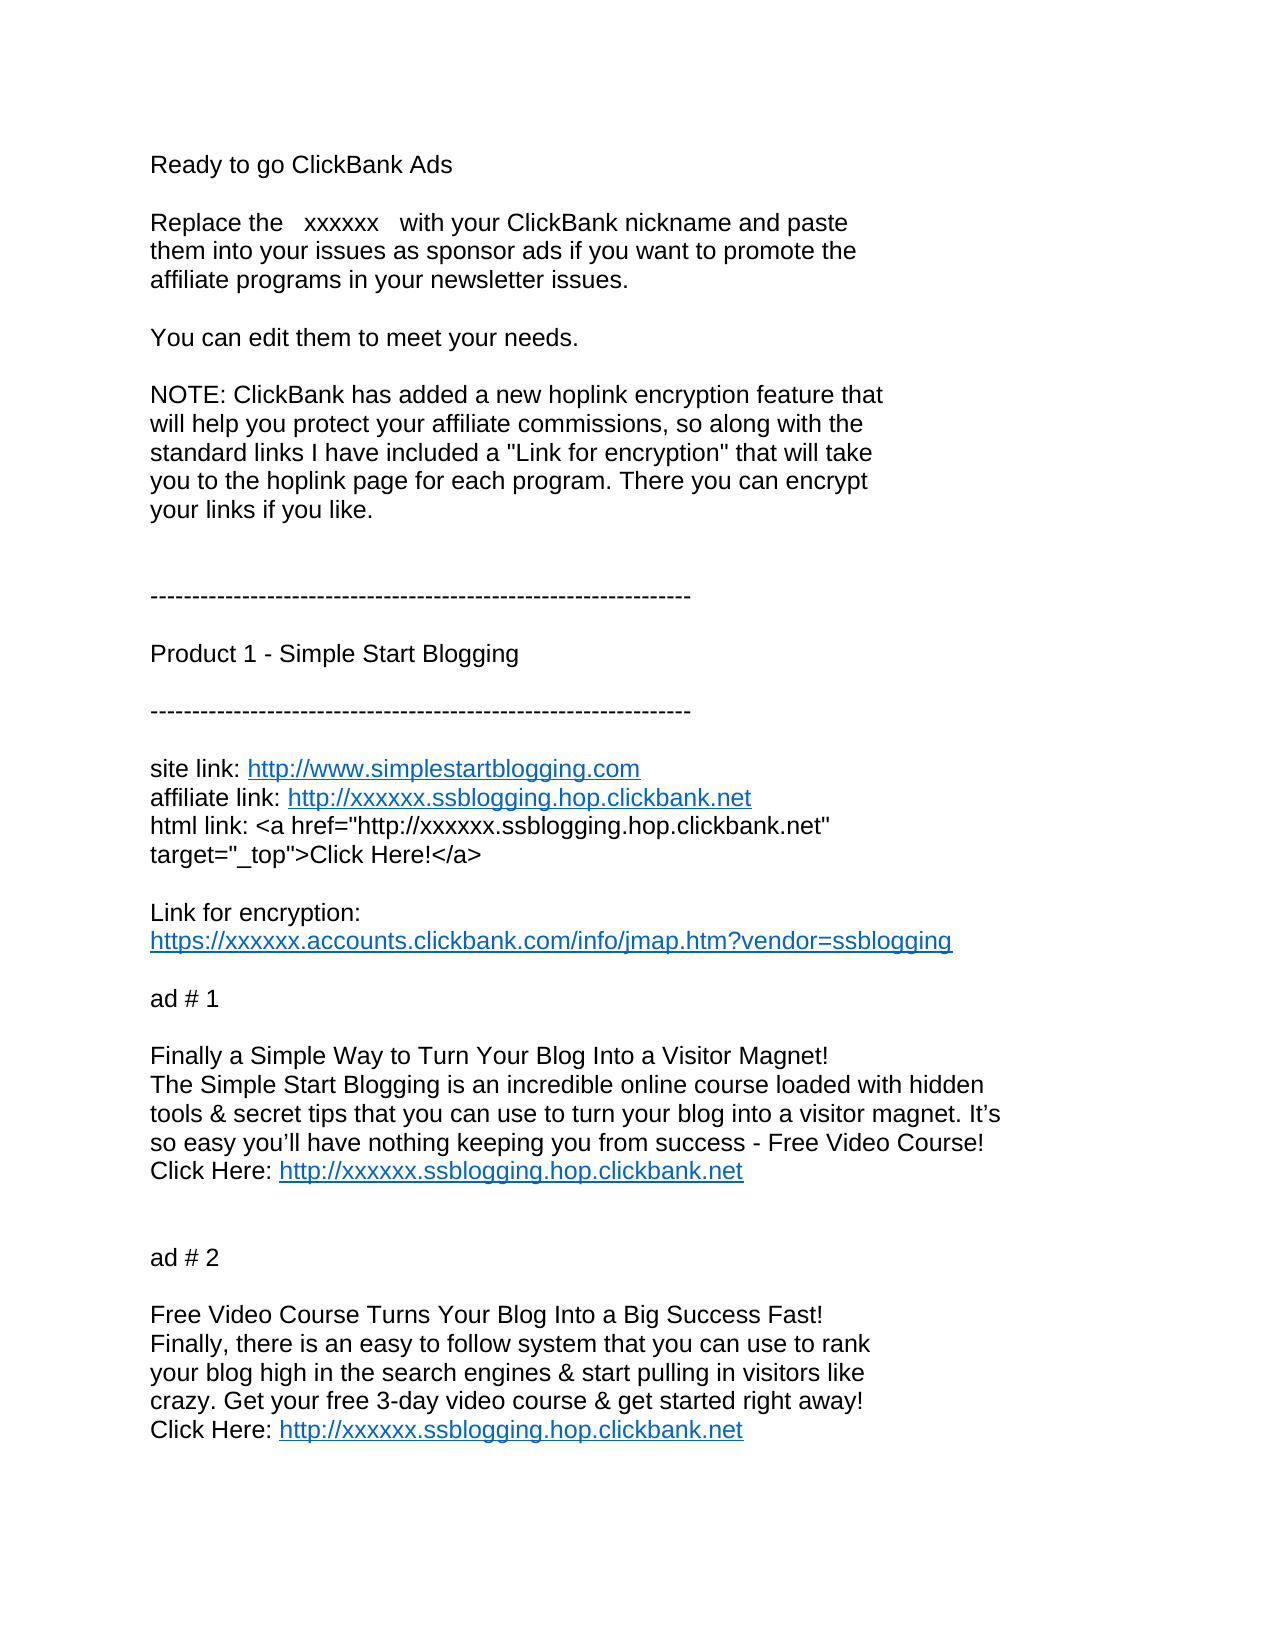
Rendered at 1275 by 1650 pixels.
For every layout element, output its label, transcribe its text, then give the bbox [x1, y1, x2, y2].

text standard links I have included a "Link for encryption" that will take [150, 437, 1125, 466]
text Click Here: http://xxxxxx.ssblogging.hop.clickbank.net [150, 1156, 1125, 1185]
text NOTE: ClickBank has added a new hoplink encryption feature that [150, 380, 1125, 409]
text The Simple Start Blogging is an incredible online course loaded with hidden [150, 1070, 1125, 1099]
text ----------------------------------------------------------------- [150, 581, 1125, 610]
text ad # 1 [150, 984, 1125, 1012]
text target="_top">Click Here!</a> [150, 840, 1125, 869]
text Link for encryption: [150, 897, 1125, 926]
text will help you protect your affiliate commissions, so along with the [150, 409, 1125, 437]
text ----------------------------------------------------------------- [150, 696, 1125, 725]
text site link: http://www.simplestartblogging.com [150, 754, 1125, 782]
text Free Video Course Turns Your Blog Into a Big Success Fast! [150, 1300, 1125, 1329]
text Finally a Simple Way to Turn Your Blog Into a Visitor Magnet! [150, 1041, 1125, 1070]
text your links if you like. [150, 495, 1125, 524]
text you to the hoplink page for each program. There you can encrypt [150, 466, 1125, 495]
text Replace the xxxxxx with your ClickBank nickname and paste [150, 207, 1125, 236]
text affiliate programs in your newsletter issues. [150, 265, 1125, 294]
text tools & secret tips that you can use to turn your blog into a visitor magnet. It’s [150, 1099, 1125, 1127]
text Finally, there is an easy to follow system that you can use to rank your blog high in the search engines & start pulling in visitors like crazy. Get your free 3-day video course & get started right away! [150, 1329, 1125, 1415]
text You can edit them to meet your needs. [150, 322, 1125, 351]
text https://xxxxxx.accounts.clickbank.com/info/jmap.htm?vendor=ssblogging [150, 926, 1125, 955]
text Ready to go ClickBank Ads [150, 150, 1125, 179]
text so easy you’ll have nothing keeping you from success - Free Video Course! [150, 1127, 1125, 1156]
text them into your issues as sponsor ads if you want to promote the [150, 236, 1125, 265]
text html link: <a href="http://xxxxxx.ssblogging.hop.clickbank.net" [150, 811, 1125, 840]
text affiliate link: http://xxxxxx.ssblogging.hop.clickbank.net [150, 782, 1125, 811]
text ad # 2 [150, 1242, 1125, 1271]
text Product 1 - Simple Start Blogging [150, 639, 1125, 667]
text Click Here: http://xxxxxx.ssblogging.hop.clickbank.net [150, 1415, 1125, 1444]
